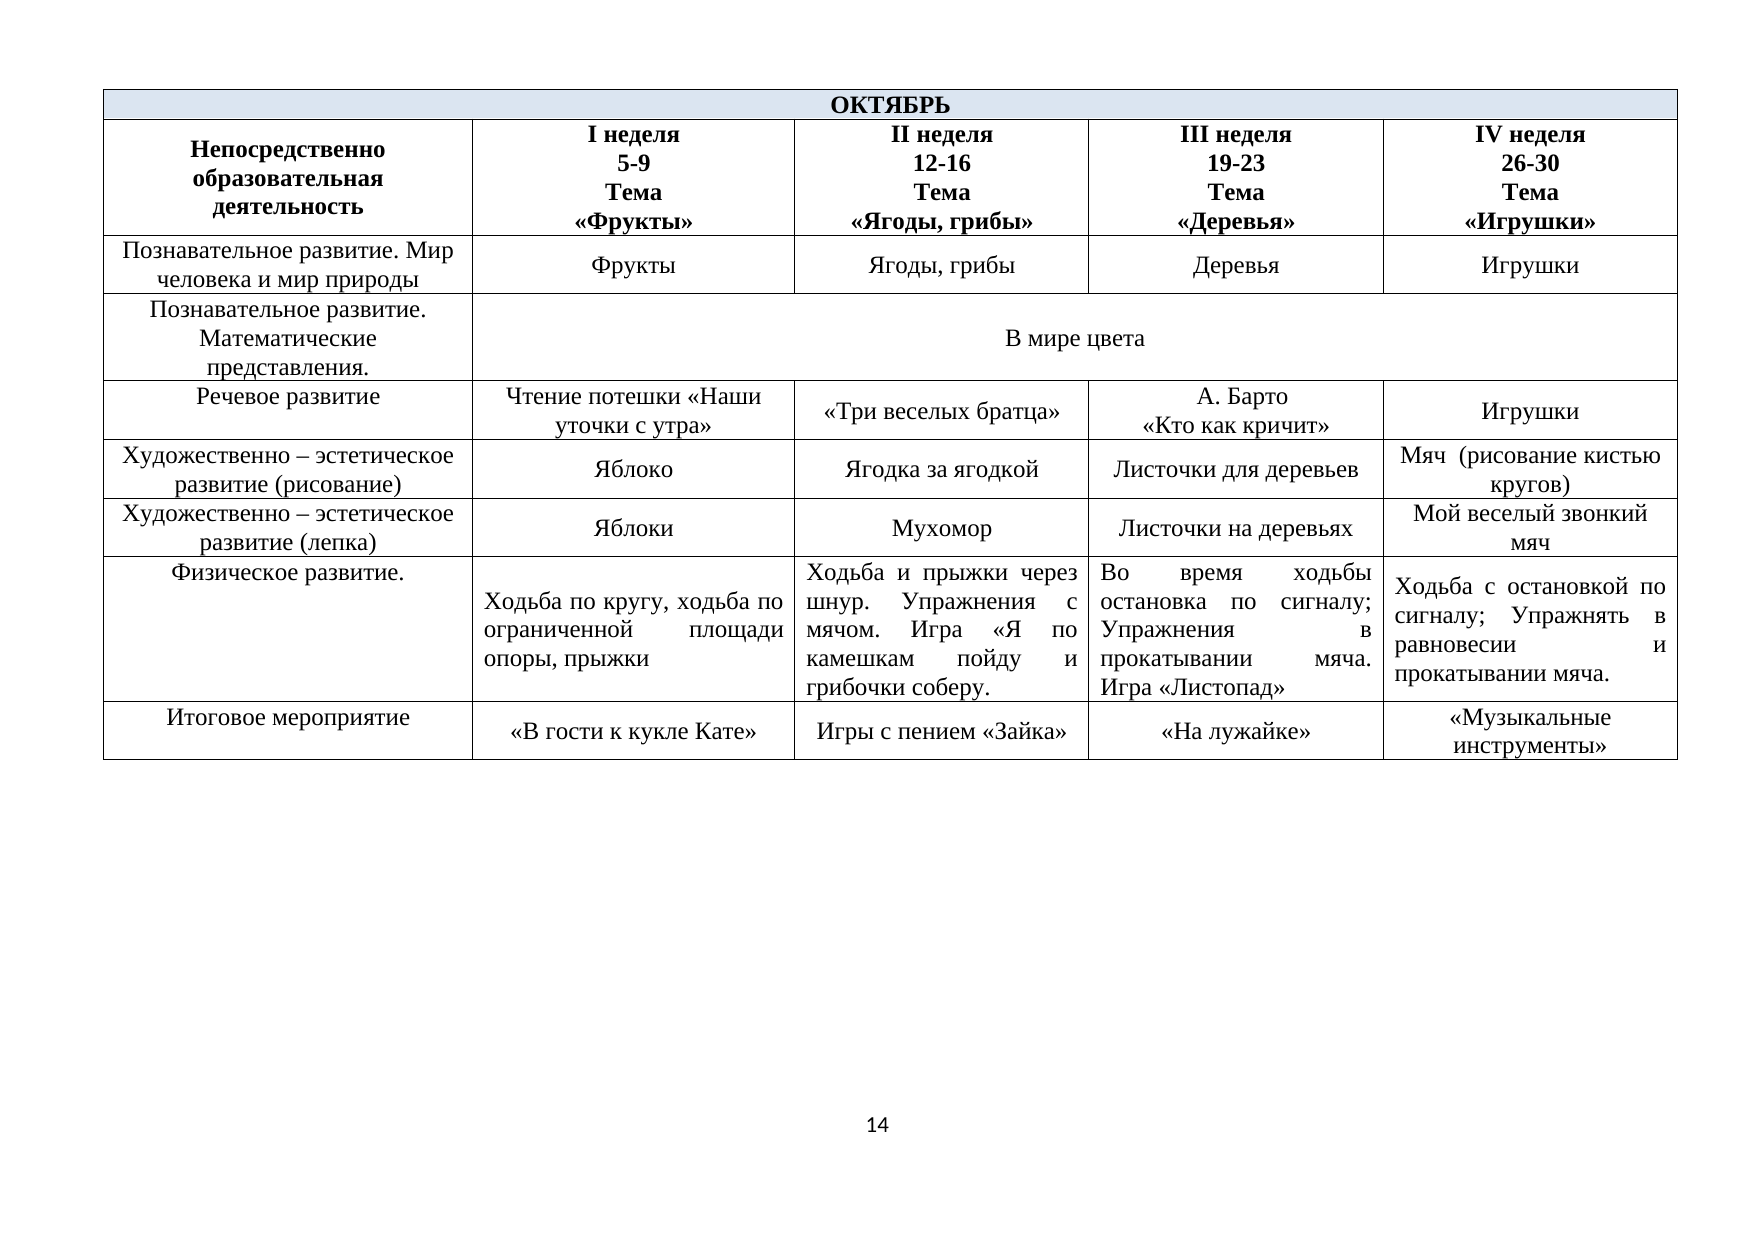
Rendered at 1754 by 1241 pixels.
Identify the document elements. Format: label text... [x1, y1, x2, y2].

table_cell Во время ходьбы остановка по сигналу; Упражнения в прокатывании мяча. Игра «Листопад» [1089, 557, 1383, 701]
table_cell IV неделя 26-30 Тема «Игрушки» [1384, 120, 1677, 234]
table_cell Мой веселый звонкий мяч [1384, 499, 1677, 556]
table_cell Ходьба с остановкой по сигналу; Упражнять в равновесии и прокатывании мяча. [1384, 557, 1677, 701]
table_cell Фрукты [473, 236, 794, 293]
table_cell «Три веселых братца» [795, 381, 1088, 439]
table_cell Речевое развитие [104, 381, 472, 439]
table_cell «На лужайке» [1089, 702, 1383, 759]
table_cell Художественно – эстетическое развитие (лепка) [104, 499, 472, 556]
table_cell Ходьба и прыжки через шнур. Упражнения с мячом. Игра «Я по камешкам пойду и грибочки соберу. [795, 557, 1088, 701]
table_cell Мяч (рисование кистью кругов) [1384, 440, 1677, 497]
table_cell I неделя 5-9 Тема «Фрукты» [473, 120, 794, 234]
table_cell Ходьба по кругу, ходьба по ограниченной площади опоры, прыжки [473, 557, 794, 701]
table_cell Яблоки [473, 499, 794, 556]
table_cell Физическое развитие. [104, 557, 472, 701]
table_cell Познавательное развитие. Мир человека и мир природы [104, 236, 472, 293]
table_cell Мухомор [795, 499, 1088, 556]
table_cell Итоговое мероприятие [104, 702, 472, 759]
table_header ОКТЯБРЬ [104, 90, 1677, 118]
table_cell II неделя 12-16 Тема «Ягоды, грибы» [795, 120, 1088, 234]
table_cell Ягодка за ягодкой [795, 440, 1088, 497]
table_cell Непосредственно образовательная деятельность [104, 120, 472, 234]
table_cell III неделя 19-23 Тема «Деревья» [1089, 120, 1383, 234]
table_cell Деревья [1089, 236, 1383, 293]
table_cell Ягоды, грибы [795, 236, 1088, 293]
table_cell «В гости к кукле Кате» [473, 702, 794, 759]
table_cell Художественно – эстетическое развитие (рисование) [104, 440, 472, 497]
table_cell Чтение потешки «Наши уточки с утра» [473, 381, 794, 439]
table_cell Листочки на деревьях [1089, 499, 1383, 556]
table_cell Игрушки [1384, 236, 1677, 293]
table_cell Листочки для деревьев [1089, 440, 1383, 497]
table_cell Игрушки [1384, 381, 1677, 439]
table_cell Игры с пением «Зайка» [795, 702, 1088, 759]
table_cell А. Барто «Кто как кричит» [1089, 381, 1383, 439]
table_cell «Музыкальные инструменты» [1384, 702, 1677, 759]
table_cell В мире цвета [473, 294, 1677, 380]
table_cell Яблоко [473, 440, 794, 497]
table_cell Познавательное развитие. Математические представления. [104, 294, 472, 380]
